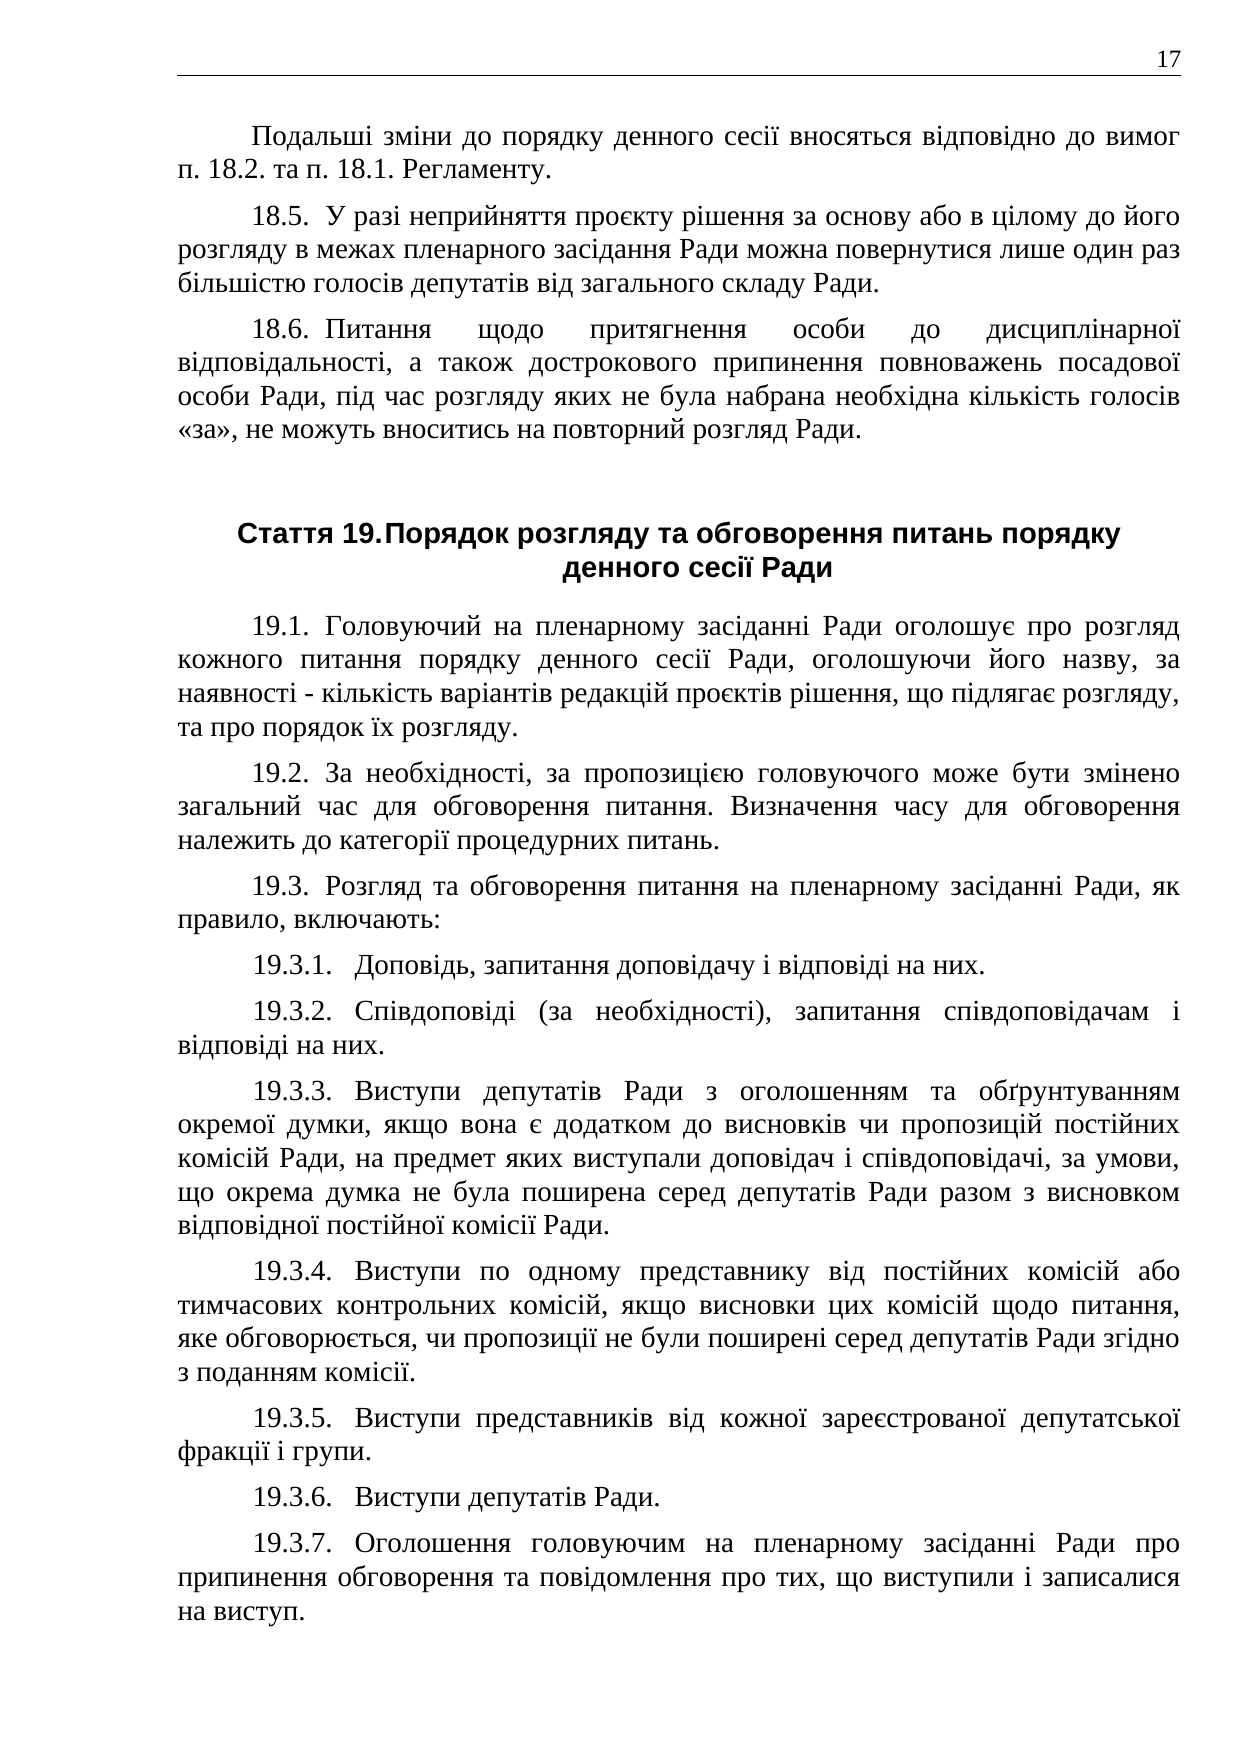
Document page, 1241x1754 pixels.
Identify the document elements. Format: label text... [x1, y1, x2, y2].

list Розгляд та обговорення питання на пленарному засіданні Ради, як правило, включають: [177, 868, 1181, 935]
list Співдоповіді (за необхідності), запитання співдоповідачам і відповіді на них. [177, 993, 1181, 1061]
list Виступи депутатів Ради. [177, 1479, 1181, 1513]
list За необхідності, за пропозицією головуючого може бути змінено загальний час для обговорення питання. Визначення часу для обговорення належить до категорії процедурних питань. [177, 755, 1181, 855]
subtitle Порядок розгляду та обговорення питань порядку денного сесії Ради [177, 516, 1181, 583]
list У разі неприйняття проєкту рішення за основу або в цілому до його розгляду в межах пленарного засідання Ради можна повернутися лише один раз більшістю голосів депутатів від загального складу Ради. [177, 198, 1181, 298]
list Виступи по одному представнику від постійних комісій або тимчасових контрольних комісій, якщо висновки цих комісій щодо питання, яке обговорюється, чи пропозиції не були поширені серед депутатів Ради згідно з поданням комісії. [177, 1253, 1181, 1387]
list Виступи депутатів Ради з оголошенням та обґрунтуванням окремої думки, якщо вона є додатком до висновків чи пропозицій постійних комісій Ради, на предмет яких виступали доповідач і співдоповідачі, за умови, що окрема думка не була поширена серед депутатів Ради разом з висновком відповідної постійної комісії Ради. [177, 1073, 1181, 1241]
list Питання щодо притягнення особи до дисциплінарної відповідальності, а також дострокового припинення повноважень посадової особи Ради, під час розгляду яких не була набрана необхідна кількість голосів «за», не можуть вноситись на повторний розгляд Ради. [177, 311, 1181, 445]
text Подальші зміни до порядку денного сесії вносяться відповідно до вимог п. 18.2. та п. 18.1. Регламенту. [177, 118, 1181, 185]
list Доповідь, запитання доповідачу і відповіді на них. [177, 947, 1181, 981]
list Оголошення головуючим на пленарному засіданні Ради про припинення обговорення та повідомлення про тих, що виступили і записалися на виступ. [177, 1526, 1181, 1626]
list Виступи представників від кожної зареєстрованої депутатської фракції і групи. [177, 1400, 1181, 1467]
list Головуючий на пленарному засіданні Ради оголошує про розгляд кожного питання порядку денного сесії Ради, оголошуючи його назву, за наявності - кількість варіантів редакцій проєктів рішення, що підлягає розгляду, та про порядок їх розгляду. [177, 608, 1181, 742]
